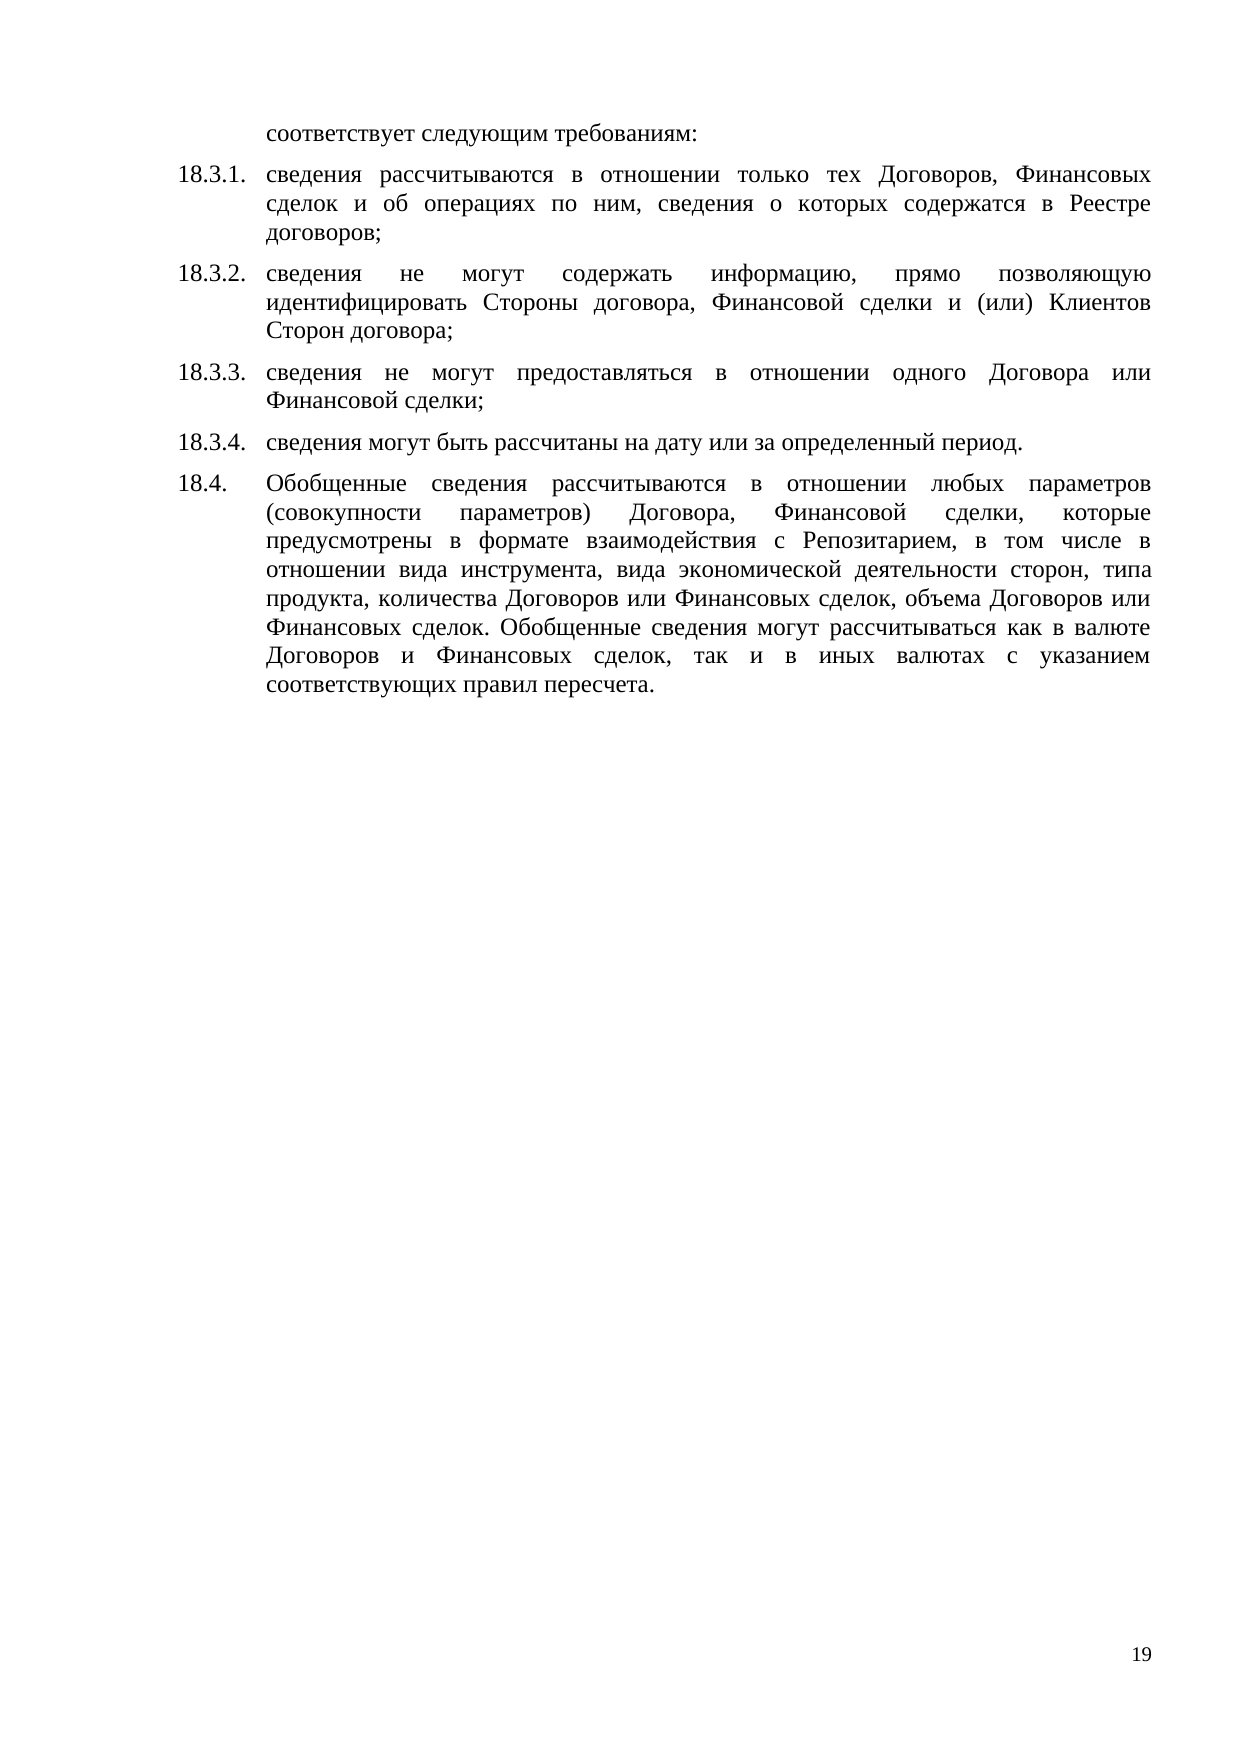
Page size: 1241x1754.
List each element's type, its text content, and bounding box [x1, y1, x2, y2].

subtitle сведения не могут предоставляться в отношении одного Договора или Финансовой сделки; [177, 357, 1152, 414]
subtitle сведения могут быть рассчитаны на дату или за определенный период. [177, 427, 1152, 456]
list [177, 118, 1152, 147]
subtitle сведения рассчитываются в отношении только тех Договоров, Финансовых сделок и об операциях по ним, сведения о которых содержатся в Реестре договоров; [177, 159, 1152, 246]
list Обобщенные сведения рассчитываются в отношении любых параметров (совокупности параметров) Договора, Финансовой сделки, которые предусмотрены в формате взаимодействия с Репозитарием, в том числе в отношении вида инструмента, вида экономической деятельности сторон, типа продукта, количества Договоров или Финансовых сделок, объема Договоров или Финансовых сделок. Обобщенные сведения могут рассчитываться как в валюте Договоров и Финансовых сделок, так и в иных валютах с указанием соответствующих правил пересчета. [177, 468, 1152, 698]
subtitle сведения не могут содержать информацию, прямо позволяющую идентифицировать Стороны договора, Финансовой сделки и (или) Клиентов Сторон договора; [177, 258, 1152, 344]
